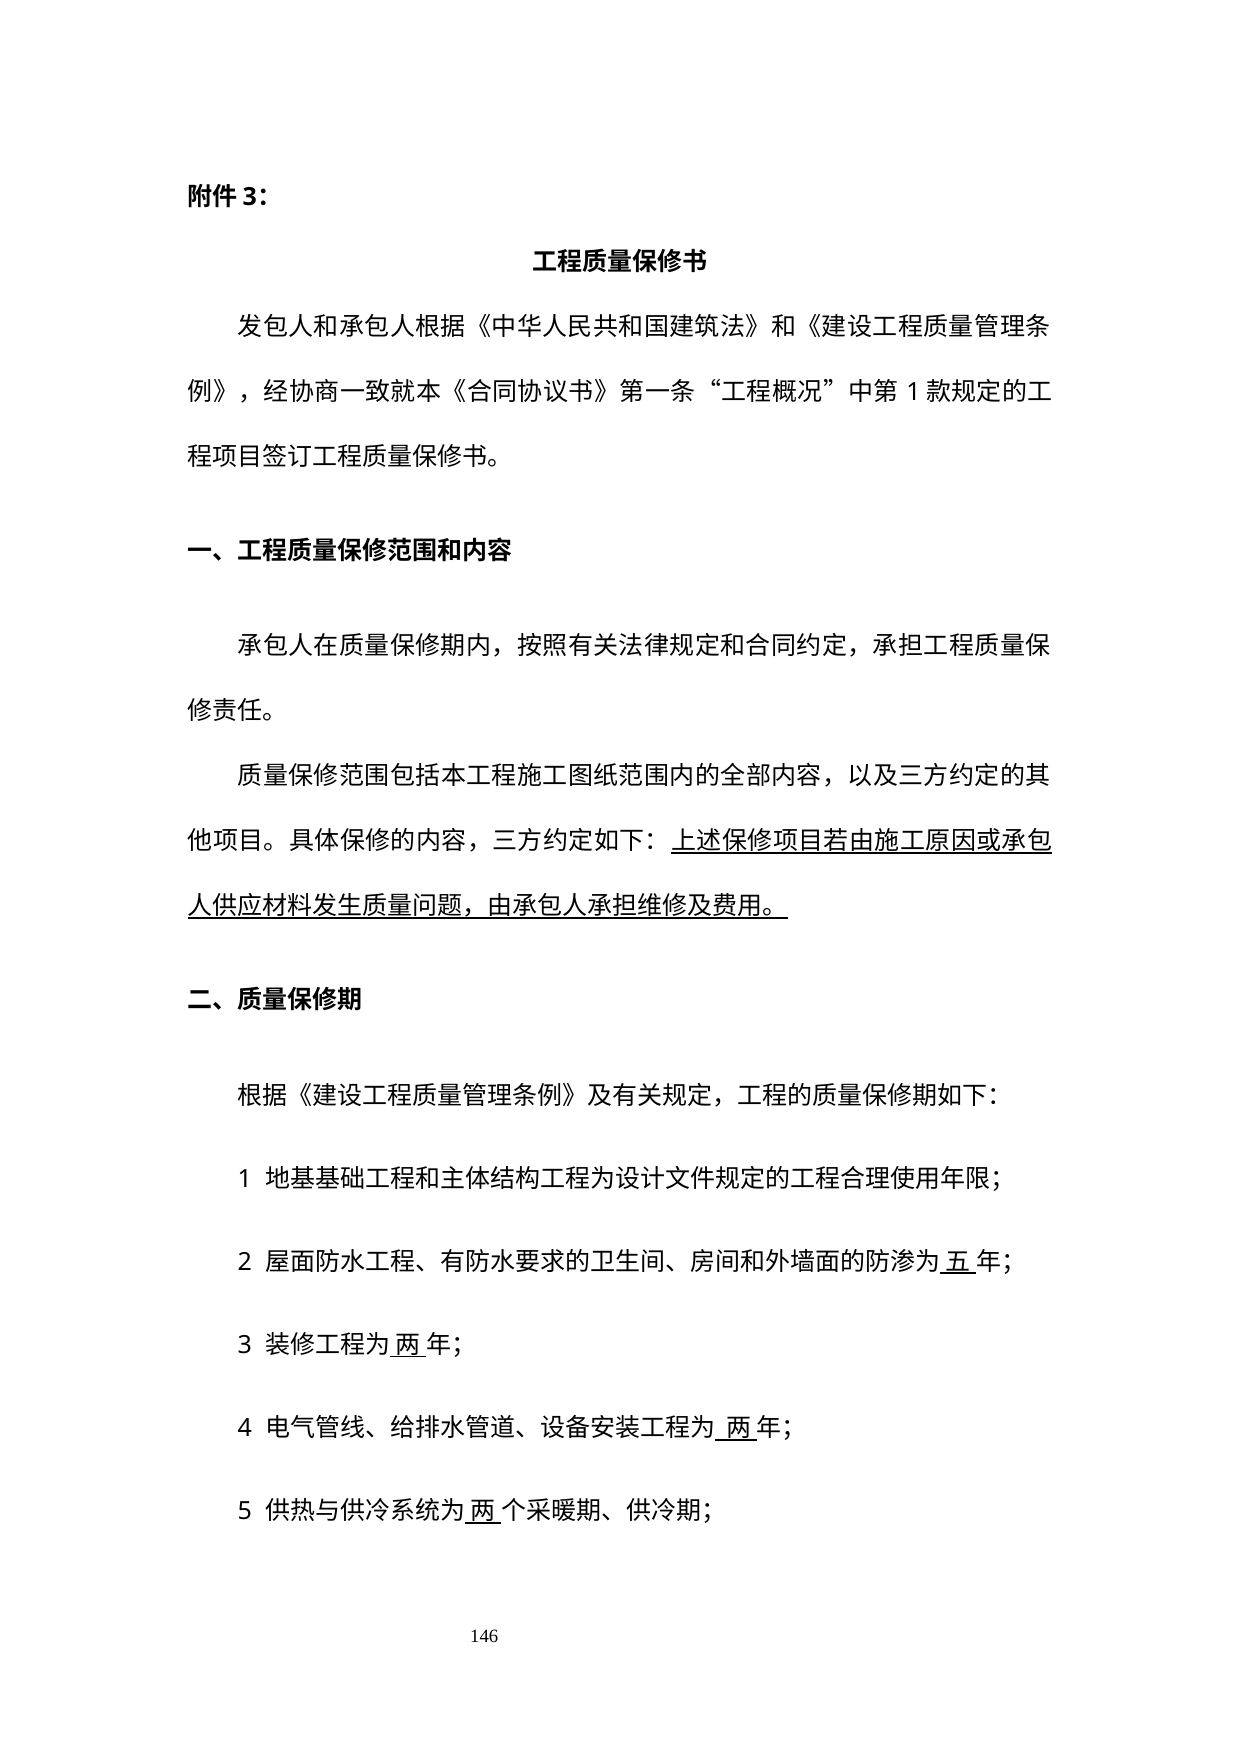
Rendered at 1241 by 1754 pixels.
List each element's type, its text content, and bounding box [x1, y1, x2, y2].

text 质量保修范围包括本工程施工图纸范围内的全部内容，以及三方约定的其他项目。具体保修的内容，三方约定如下：上述保修项目若由施工原因或承包人供应材料发生质量问题，由承包人承担维修及费用。 [187, 741, 1053, 936]
text 工程质量保修书 [187, 227, 1053, 292]
text 发包人和承包人根据《中华人民共和国建筑法》和《建设工程质量管理条例》，经协商一致就本《合同协议书》第一条“工程概况”中第1款规定的工程项目签订工程质量保修书。 [187, 292, 1053, 487]
list 电气管线、给排水管道、设备安装工程为 两 年； [187, 1393, 1053, 1458]
list 供热与供冷系统为 两 个采暖期、供冷期； [187, 1476, 1053, 1541]
text 二、质量保修期 [187, 966, 1053, 1031]
text 附件3： [187, 162, 1053, 227]
text 一、工程质量保修范围和内容 [187, 516, 1053, 581]
list 屋面防水工程、有防水要求的卫生间、房间和外墙面的防渗为 五 年； [187, 1227, 1053, 1292]
list 装修工程为 两 年； [187, 1310, 1053, 1375]
list 地基基础工程和主体结构工程为设计文件规定的工程合理使用年限； [187, 1144, 1053, 1209]
text 承包人在质量保修期内，按照有关法律规定和合同约定，承担工程质量保修责任。 [187, 611, 1053, 741]
text 根据《建设工程质量管理条例》及有关规定，工程的质量保修期如下： [187, 1061, 1053, 1126]
